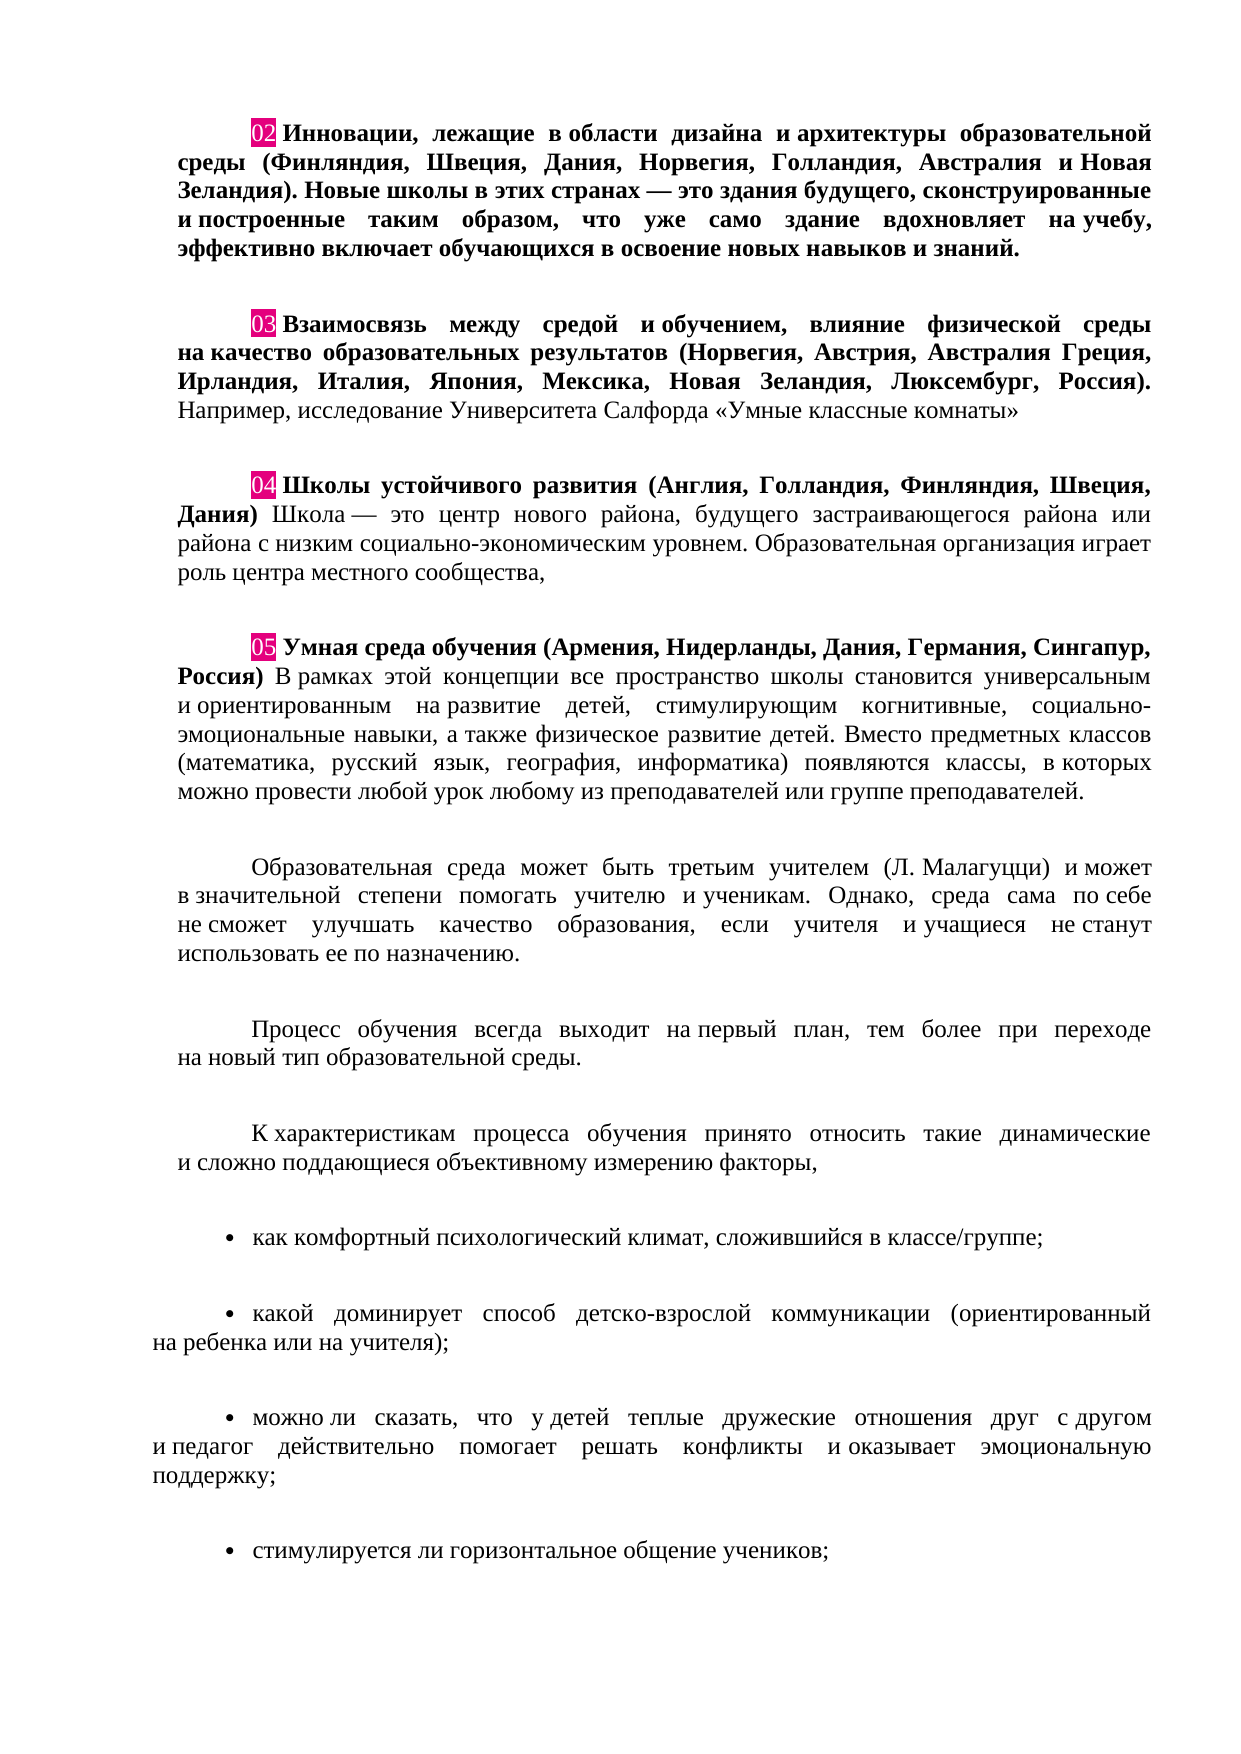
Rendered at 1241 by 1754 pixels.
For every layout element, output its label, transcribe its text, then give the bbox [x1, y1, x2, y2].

text 03 Взаимосвязь между средой и обучением, влияние физической среды на качество образовательных результатов (Норвегия, Австрия, Австралия Греция, Ирландия, Италия, Япония, Мексика, Новая Зеландия, Люксембург, Россия). Например, исследование Университета Салфорда «Умные классные комнаты» [177, 309, 1152, 424]
list какой доминирует способ детско-взрослой коммуникации (ориентированный на ребенка или на учителя); [152, 1298, 1152, 1356]
list стимулируется ли горизонтальное общение учеников; [152, 1536, 1152, 1564]
text К характеристикам процесса обучения принято относить такие динамические и сложно поддающиеся объективному измерению факторы, [177, 1118, 1152, 1176]
text 02 Инновации, лежащие в области дизайна и архитектуры образовательной среды (Финляндия, Швеция, Дания, Норвегия, Голландия, Австралия и Новая Зеландия). Новые школы в этих странах — это здания будущего, сконструированные и построенные таким образом, что уже само здание вдохновляет на учебу, эффективно включает обучающихся в освоение новых навыков и знаний. [177, 118, 1152, 262]
list можно ли сказать, что у детей теплые дружеские отношения друг с другом и педагог действительно помогает решать конфликты и оказывает эмоциональную поддержку; [152, 1402, 1152, 1489]
list как комфортный психологический климат, сложившийся в классе/группе; [152, 1222, 1152, 1251]
text 05 Умная среда обучения (Армения, Нидерланды, Дания, Германия, Сингапур, Россия) В рамках этой концепции все пространство школы становится универсальным и ориентированным на развитие детей, стимулирующим когнитивные, социально-эмоциональные навыки, а также физическое развитие детей. Вместо предметных классов (математика, русский язык, география, информатика) появляются классы, в которых можно провести любой урок любому из преподавателей или группе преподавателей. [177, 632, 1152, 805]
text 04 Школы устойчивого развития (Англия, Голландия, Финляндия, Швеция, Дания) Школа — это центр нового района, будущего застраивающегося района или района с низким социально-экономическим уровнем. Образовательная организация играет роль центра местного сообщества, [177, 471, 1152, 586]
text Процесс обучения всегда выходит на первый план, тем более при переходе на новый тип образовательной среды. [177, 1014, 1152, 1071]
text Образовательная среда может быть третьим учителем (Л. Малагуцци) и может в значительной степени помогать учителю и ученикам. Однако, среда сама по себе не сможет улучшать качество образования, если учителя и учащиеся не станут использовать ее по назначению. [177, 852, 1152, 967]
